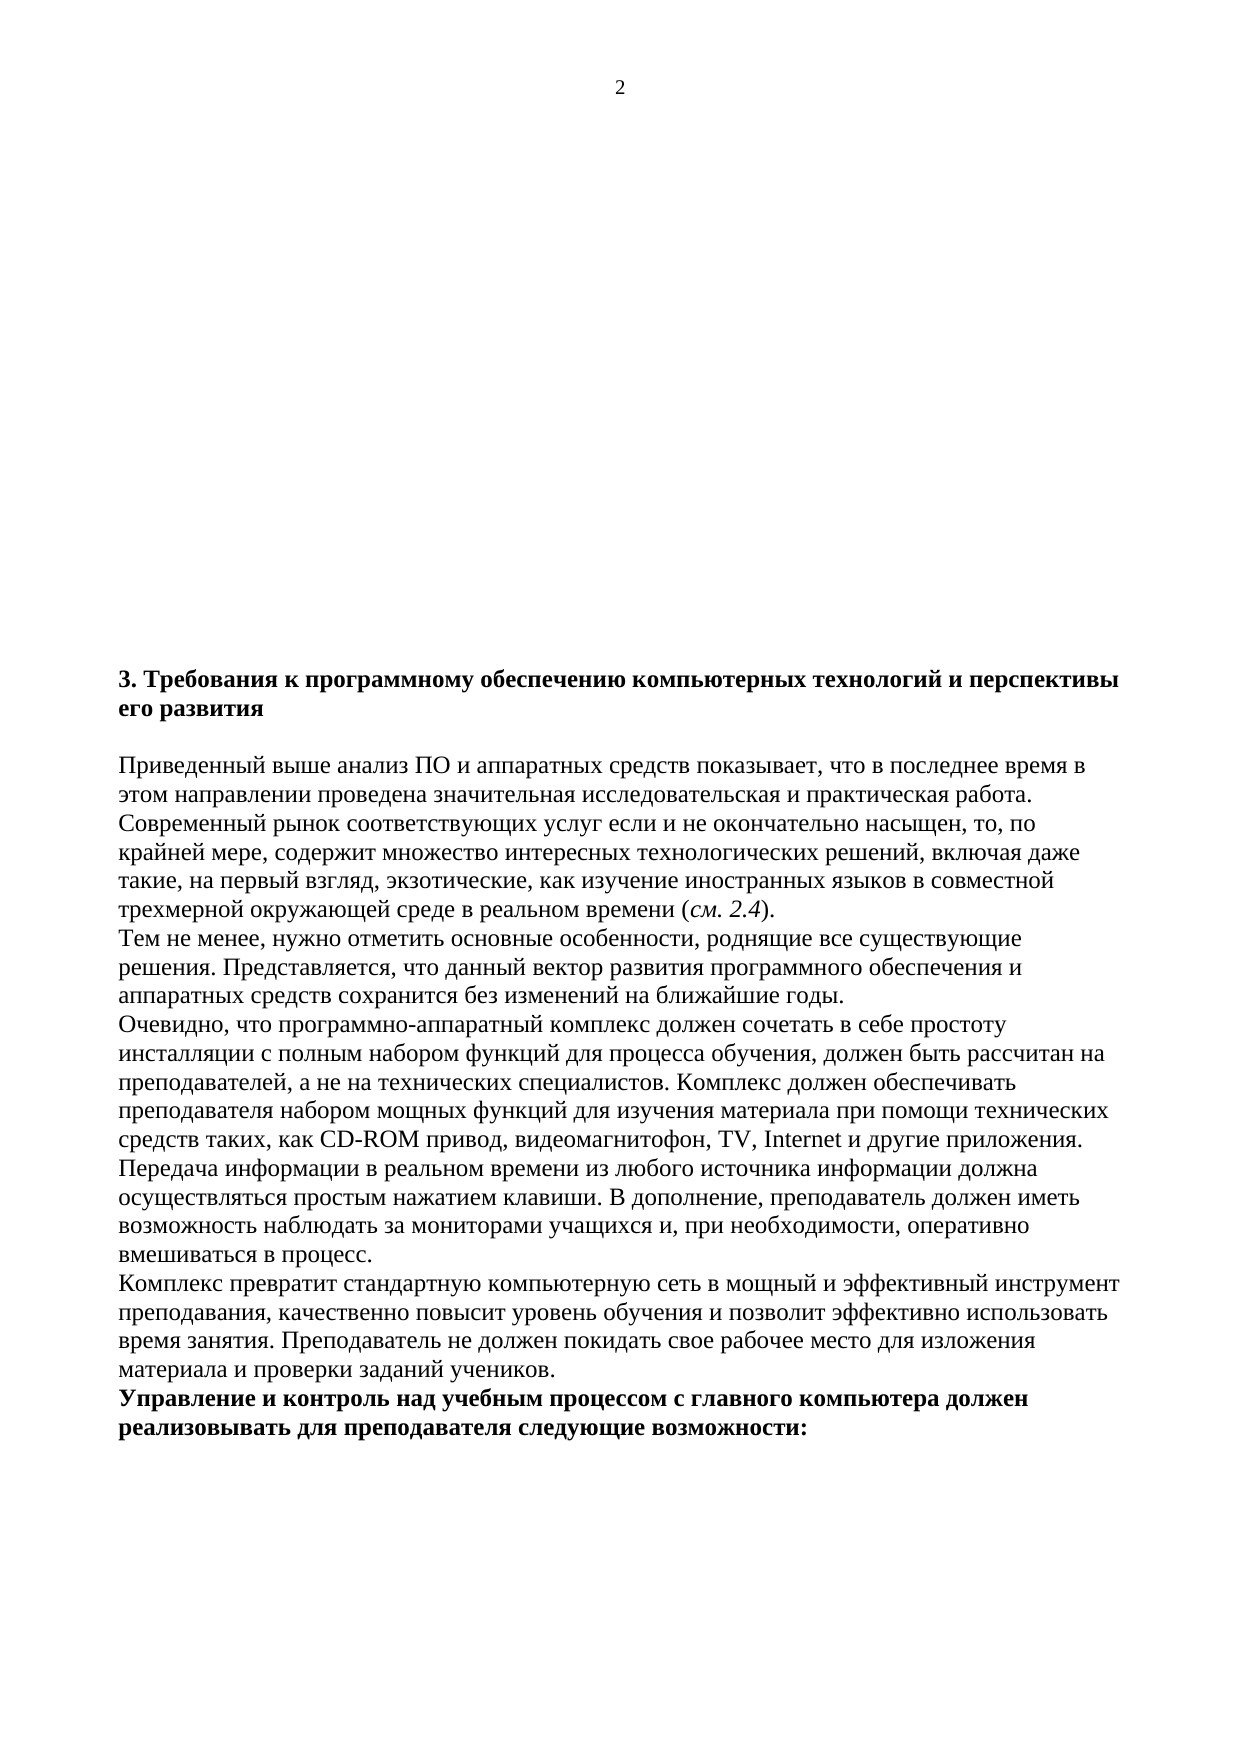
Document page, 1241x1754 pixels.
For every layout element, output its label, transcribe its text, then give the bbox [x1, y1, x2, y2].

text Управление и контроль над учебным процессом с главного компьютера должен реализовывать для преподавателя следующие возможности: [118, 1383, 1122, 1441]
text Комплекс превратит стандартную компьютерную сеть в мощный и эффективный инструмент преподавания, качественно повысит уровень обучения и позволит эффективно использовать время занятия. Преподаватель не должен покидать свое рабочее место для изложения материала и проверки заданий учеников. [118, 1268, 1122, 1383]
text Тем не менее, нужно отметить основные особенности, роднящие все существующие решения. Представляется, что данный вектор развития программного обеспечения и аппаратных средств сохранится без изменений на ближайшие годы. [118, 923, 1122, 1009]
text 3. Требования к программному обеспечению компьютерных технологий и перспективы его развития [118, 664, 1122, 722]
text Очевидно, что программно-аппаратный комплекс должен сочетать в себе простоту инсталляции с полным набором функций для процесса обучения, должен быть рассчитан на преподавателей, а не на технических специалистов. Комплекс должен обеспечивать преподавателя набором мощных функций для изучения материала при помощи технических средств таких, как CD-ROM привод, видеомагнитофон, TV, Internet и другие приложения. Передача информации в реальном времени из любого источника информации должна осуществляться простым нажатием клавиши. В дополнение, преподаватель должен иметь возможность наблюдать за мониторами учащихся и, при необходимости, оперативно вмешиваться в процесс. [118, 1009, 1122, 1268]
text Приведенный выше анализ ПО и аппаратных средств показывает, что в последнее время в этом направлении проведена значительная исследовательская и практическая работа. Современный рынок соответствующих услуг если и не окончательно насыщен, то, по крайней мере, содержит множество интересных технологических решений, включая даже такие, на первый взгляд, экзотические, как изучение иностранных языков в совместной трехмерной окружающей среде в реальном времени (см. 2.4). [118, 751, 1122, 923]
